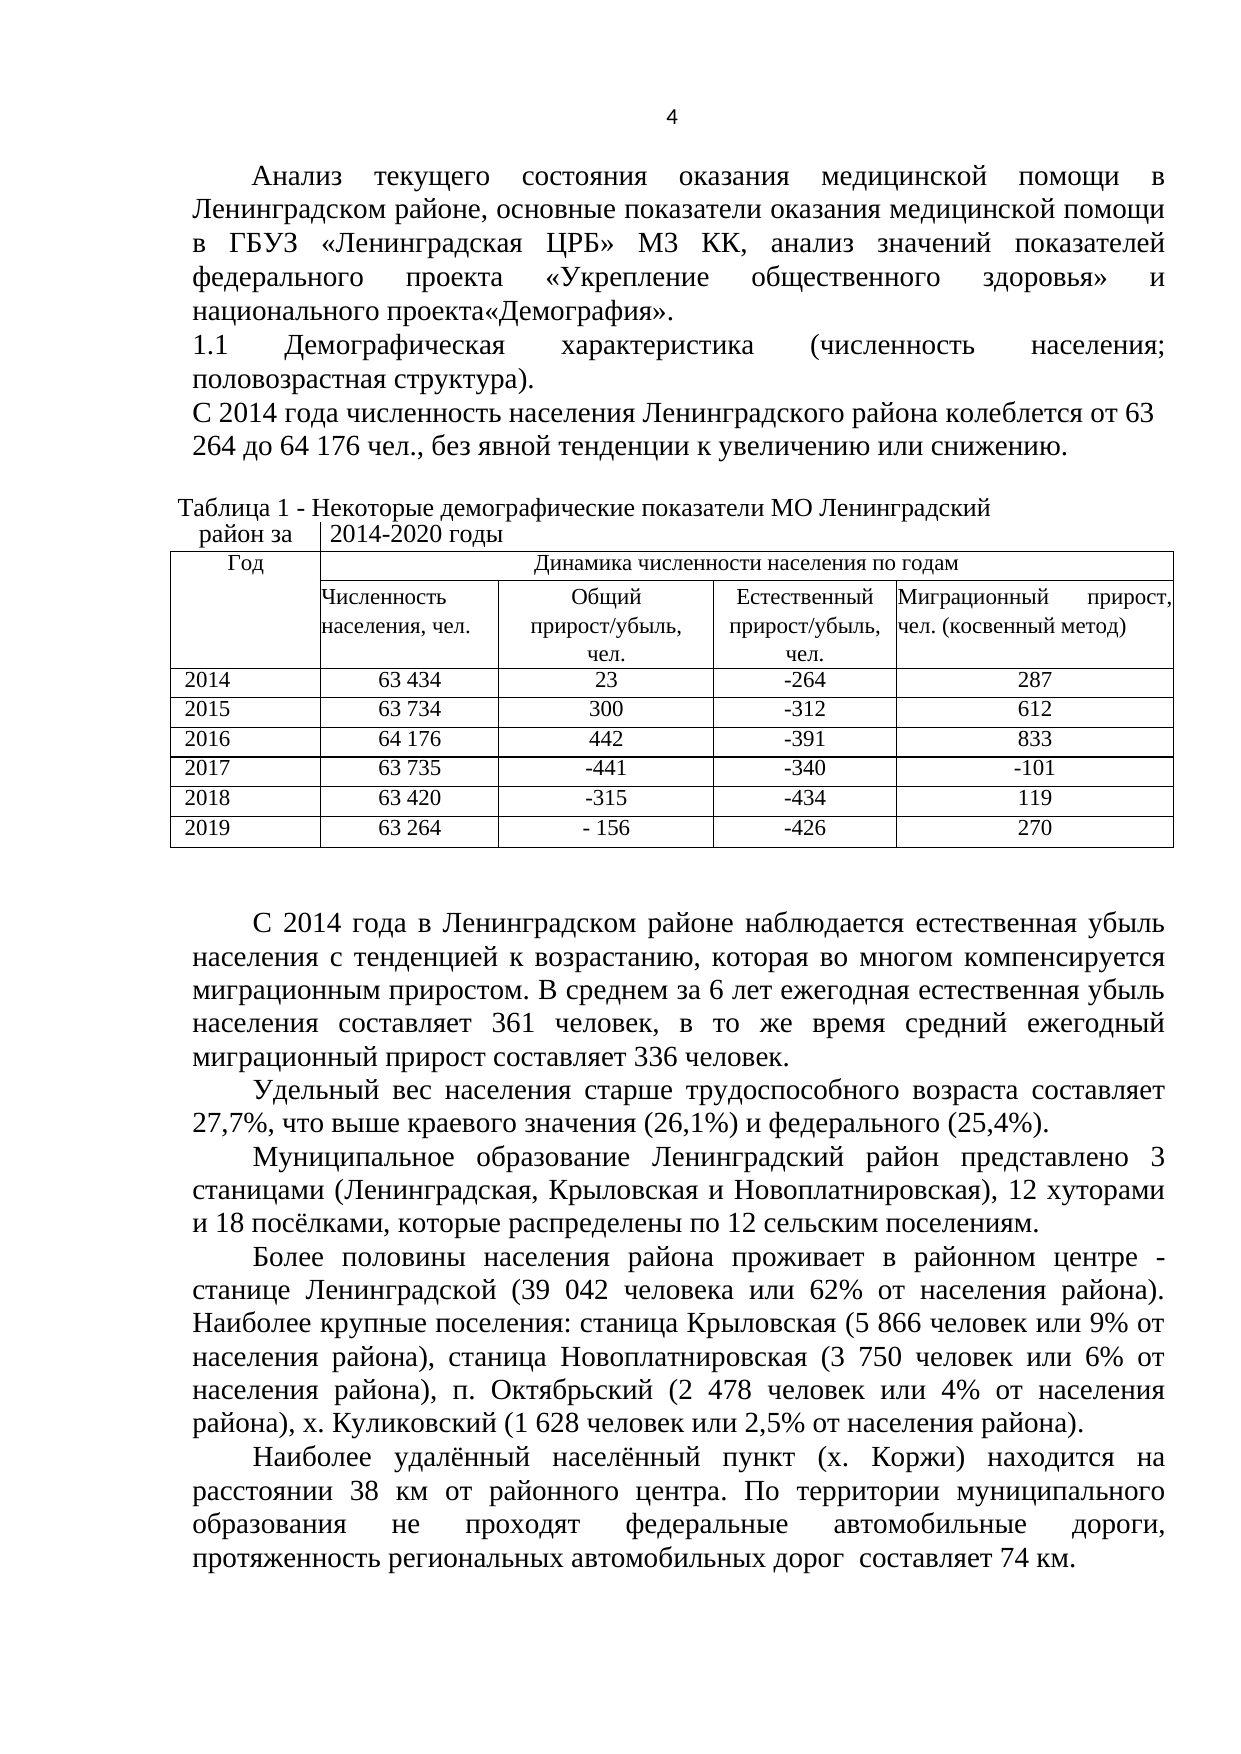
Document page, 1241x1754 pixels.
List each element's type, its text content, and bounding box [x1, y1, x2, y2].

table_cell 2015 [171, 698, 320, 727]
table_cell -312 [714, 698, 896, 727]
table_cell 2019 [171, 817, 320, 847]
table_cell Миграционный прирост, чел. (косвенный метод) [897, 581, 1173, 668]
table_cell Общий прирост/убыль, чел. [499, 581, 713, 668]
text 1.1 Демографическая характеристика (численность населения; половозрастная структура). [192, 327, 1166, 395]
text С 2014 года в Ленинградском районе наблюдается естественная убыль населения с тенденцией к возрастанию, которая во многом компенсируется миграционным приростом. В среднем за 6 лет ежегодная естественная убыль населения составляет 361 человек, в то же время средний ежегодный миграционный прирост составляет 336 человек. [192, 906, 1166, 1073]
table_cell 442 [499, 728, 713, 756]
text Удельный вес населения старше трудоспособного возраста составляет 27,7%, что выше краевого значения (26,1%) и федерального (25,4%). [192, 1073, 1166, 1139]
table_cell Численность населения, чел. [321, 581, 498, 668]
table_cell -391 [714, 728, 896, 756]
table_cell 2016 [171, 728, 320, 756]
text Более половины населения района проживает в районном центре - станице Ленинградской (39 042 человека или 62% от населения района). Наиболее крупные поселения: станица Крыловская (5 866 человек или 9% от населения района), станица Новоплатнировская (3 750 человек или 6% от населения района), п. Октябрьский (2 478 человек или 4% от населения района), х. Куликовский (1 628 человек или 2,5% от населения района). [192, 1239, 1166, 1439]
table_cell Естественный прирост/убыль, чел. [714, 581, 896, 668]
table_cell Год [171, 552, 320, 668]
table_cell Динамика численности населения по годам [321, 552, 1173, 580]
table_cell 2017 [171, 758, 320, 786]
table_cell 833 [897, 728, 1173, 756]
table_cell -101 [897, 758, 1173, 786]
table_cell 63 734 [321, 698, 498, 727]
table_cell -340 [714, 758, 896, 786]
table_cell 612 [897, 698, 1173, 727]
table_cell 63 420 [321, 787, 498, 816]
table_cell 63 735 [321, 758, 498, 786]
text Анализ текущего состояния оказания медицинской помощи в Ленинградском районе, основные показатели оказания медицинской помощи в ГБУЗ «Ленинградская ЦРБ» М3 КК, анализ значений показателей федерального проекта «Укрепление общественного здоровья» и национального проекта«Демография». [192, 158, 1166, 327]
table_cell 119 [897, 787, 1173, 816]
table_cell - 156 [499, 817, 713, 847]
table_cell -315 [499, 787, 713, 816]
table_cell 63 264 [321, 817, 498, 847]
table_header 2014-2020 годы [321, 522, 1173, 551]
text Таблица 1 - Некоторые демографические показатели МО Ленинградский [177, 496, 1167, 522]
table_cell 23 [499, 669, 713, 697]
table_cell 300 [499, 698, 713, 727]
table_cell -426 [714, 817, 896, 847]
table_cell 64 176 [321, 728, 498, 756]
text Наиболее удалённый населённый пункт (х. Коржи) находится на расстоянии 38 км от районного центра. По территории муниципального образования не проходят федеральные автомобильные дороги, протяженность региональных автомобильных дорог составляет 74 км. [192, 1439, 1166, 1573]
table_cell -434 [714, 787, 896, 816]
text Муниципальное образование Ленинградский район представлено 3 станицами (Ленинградская, Крыловская и Новоплатнировская), 12 хуторами и 18 посёлками, которые распределены по 12 сельским поселениям. [192, 1139, 1166, 1239]
table_cell 2018 [171, 787, 320, 816]
table_header район за [171, 522, 320, 551]
table_cell 63 434 [321, 669, 498, 697]
table_cell 2014 [171, 669, 320, 697]
table_cell 287 [897, 669, 1173, 697]
table_cell 270 [897, 817, 1173, 847]
list С 2014 года численность населения Ленинградского района колеблется от 63 264 до 64 176 чел., без явной тенденции к увеличению или снижению. [192, 395, 1166, 462]
table_cell -441 [499, 758, 713, 786]
table_cell -264 [714, 669, 896, 697]
